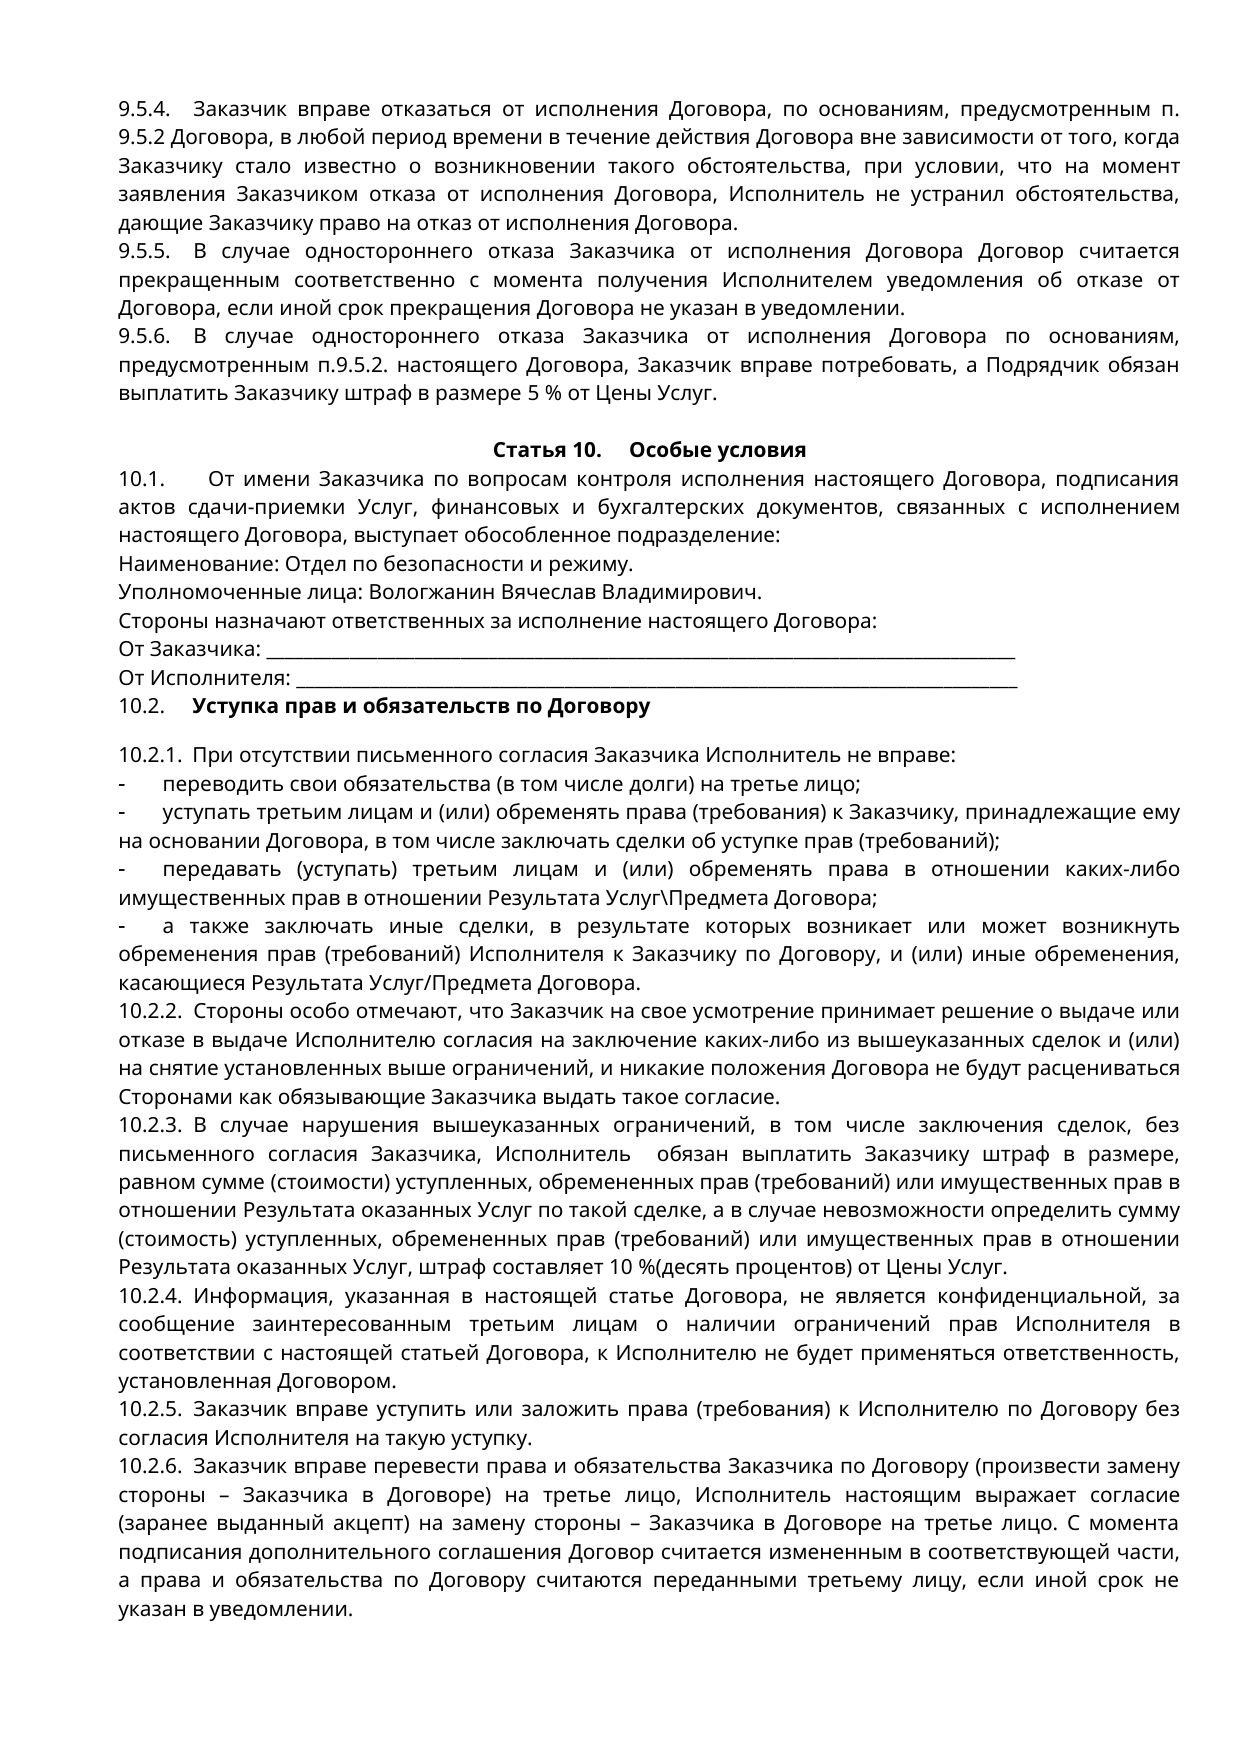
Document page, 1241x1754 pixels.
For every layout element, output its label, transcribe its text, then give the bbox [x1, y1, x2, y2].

text Наименование: Отдел по безопасности и режиму. [118, 549, 1181, 577]
text 10.1. От имени Заказчика по вопросам контроля исполнения настоящего Договора, подписания актов сдачи-приемки Услуг, финансовых и бухгалтерских документов, связанных с исполнением настоящего Договора, выступает обособленное подразделение: [118, 464, 1181, 549]
list уступать третьим лицам и (или) обременять права (требования) к Заказчику, принадлежащие ему на основании Договора, в том числе заключать сделки об уступке прав (требований); [118, 797, 1181, 854]
text Стороны назначают ответственных за исполнение настоящего Договора: [118, 606, 1181, 634]
text От Заказчика: _________________________________________________________________________________ [118, 634, 1181, 663]
list Информация, указанная в настоящей статье Договора, не является конфиденциальной, за сообщение заинтересованным третьим лицам о наличии ограничений прав Исполнителя в соответствии с настоящей статьей Договора, к Исполнителю не будет применяться ответственность, установленная Договором. [118, 1281, 1181, 1394]
list Заказчик вправе уступить или заложить права (требования) к Исполнителю по Договору без согласия Исполнителя на такую уступку. [118, 1394, 1181, 1451]
list В случае одностороннего отказа Заказчика от исполнения Договора по основаниям, предусмотренным п.9.5.2. настоящего Договора, Заказчик вправе потребовать, а Подрядчик обязан выплатить Заказчику штраф в размере 5 % от Цены Услуг. [118, 322, 1181, 407]
list В случае нарушения вышеуказанных ограничений, в том числе заключения сделок, без письменного согласия Заказчика, Исполнитель обязан выплатить Заказчику штраф в размере, равном сумме (стоимости) уступленных, обремененных прав (требований) или имущественных прав в отношении Результата оказанных Услуг по такой сделке, а в случае невозможности определить сумму (стоимость) уступленных, обремененных прав (требований) или имущественных прав в отношении Результата оказанных Услуг, штраф составляет 10 %(десять процентов) от Цены Услуг. [118, 1110, 1181, 1281]
list Заказчик вправе перевести права и обязательства Заказчика по Договору (произвести замену стороны – Заказчика в Договоре) на третье лицо, Исполнитель настоящим выражает согласие (заранее выданный акцепт) на замену стороны – Заказчика в Договоре на третье лицо. С момента подписания дополнительного соглашения Договор считается измененным в соответствующей части, а права и обязательства по Договору считаются переданными третьему лицу, если иной срок не указан в уведомлении. [118, 1451, 1181, 1622]
list Уступка прав и обязательств по Договору [118, 691, 1181, 720]
list Заказчик вправе отказаться от исполнения Договора, по основаниям, предусмотренным п. 9.5.2 Договора, в любой период времени в течение действия Договора вне зависимости от того, когда Заказчику стало известно о возникновении такого обстоятельства, при условии, что на момент заявления Заказчиком отказа от исполнения Договора, Исполнитель не устранил обстоятельства, дающие Заказчику право на отказ от исполнения Договора. [118, 94, 1181, 236]
list а также заключать иные сделки, в результате которых возникает или может возникнуть обременения прав (требований) Исполнителя к Заказчику по Договору, и (или) иные обременения, касающиеся Результата Услуг/Предмета Договора. [118, 911, 1181, 996]
text Уполномоченные лица: Вологжанин Вячеслав Владимирович. [118, 577, 1181, 606]
list В случае одностороннего отказа Заказчика от исполнения Договора Договор считается прекращенным соответственно с момента получения Исполнителем уведомления об отказе от Договора, если иной срок прекращения Договора не указан в уведомлении. [118, 236, 1181, 322]
text От Исполнителя: ______________________________________________________________________________ [118, 663, 1181, 691]
list передавать (уступать) третьим лицам и (или) обременять права в отношении каких-либо имущественных прав в отношении Результата Услуг\Предмета Договора; [118, 854, 1181, 911]
list Стороны особо отмечают, что Заказчик на свое усмотрение принимает решение о выдаче или отказе в выдаче Исполнителю согласия на заключение каких-либо из вышеуказанных сделок и (или) на снятие установленных выше ограничений, и никакие положения Договора не будут расцениваться Сторонами как обязывающие Заказчика выдать такое согласие. [118, 996, 1181, 1110]
list переводить свои обязательства (в том числе долги) на третье лицо; [118, 769, 1181, 797]
subtitle Статья 10. Особые условия [118, 435, 1181, 464]
list При отсутствии письменного согласия Заказчика Исполнитель не вправе: [118, 741, 1181, 769]
